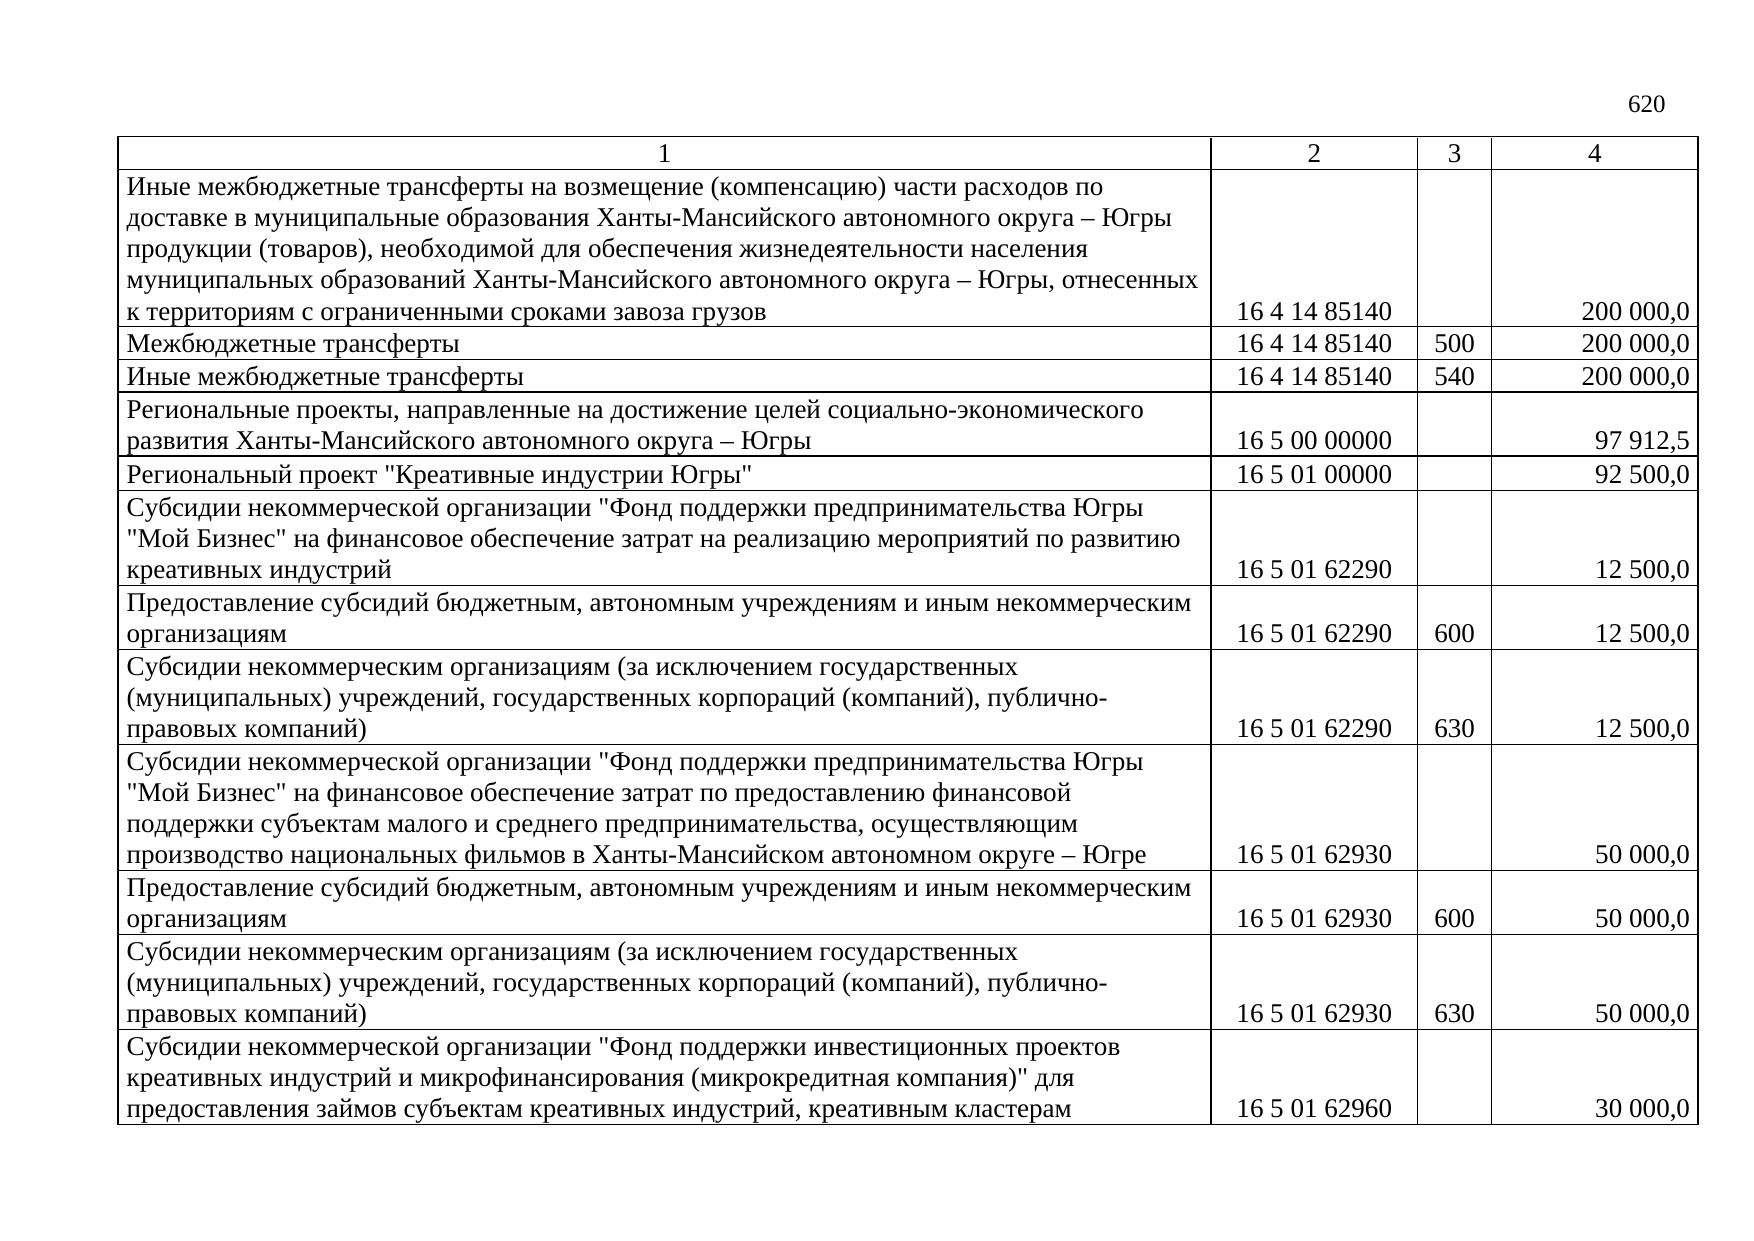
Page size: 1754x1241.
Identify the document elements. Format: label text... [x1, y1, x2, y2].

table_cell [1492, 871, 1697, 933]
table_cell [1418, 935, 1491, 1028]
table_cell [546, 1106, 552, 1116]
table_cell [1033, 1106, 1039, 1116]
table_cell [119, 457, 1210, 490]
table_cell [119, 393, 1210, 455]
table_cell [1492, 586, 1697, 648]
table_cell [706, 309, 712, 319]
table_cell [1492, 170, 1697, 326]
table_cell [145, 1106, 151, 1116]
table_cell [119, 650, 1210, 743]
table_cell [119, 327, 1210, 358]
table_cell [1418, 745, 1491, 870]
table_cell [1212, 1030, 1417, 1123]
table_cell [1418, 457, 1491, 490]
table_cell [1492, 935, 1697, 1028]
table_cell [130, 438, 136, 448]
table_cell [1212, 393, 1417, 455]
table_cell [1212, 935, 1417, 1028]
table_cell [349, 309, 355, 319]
table_header 4 [1492, 137, 1697, 168]
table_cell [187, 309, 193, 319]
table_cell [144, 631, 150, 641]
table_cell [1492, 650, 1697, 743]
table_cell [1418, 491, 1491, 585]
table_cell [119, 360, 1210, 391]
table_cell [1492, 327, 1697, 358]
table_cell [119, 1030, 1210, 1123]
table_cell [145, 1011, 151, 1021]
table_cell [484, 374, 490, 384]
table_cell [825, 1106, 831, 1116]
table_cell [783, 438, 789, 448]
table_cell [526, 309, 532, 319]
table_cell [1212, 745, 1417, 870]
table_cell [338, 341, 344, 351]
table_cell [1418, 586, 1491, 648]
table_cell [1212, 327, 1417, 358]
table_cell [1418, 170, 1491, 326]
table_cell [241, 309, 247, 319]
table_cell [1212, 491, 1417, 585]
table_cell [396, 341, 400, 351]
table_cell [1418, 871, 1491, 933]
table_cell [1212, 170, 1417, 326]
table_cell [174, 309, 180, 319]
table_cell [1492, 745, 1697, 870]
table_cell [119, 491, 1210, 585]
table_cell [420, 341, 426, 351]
table_header 3 [1418, 137, 1491, 168]
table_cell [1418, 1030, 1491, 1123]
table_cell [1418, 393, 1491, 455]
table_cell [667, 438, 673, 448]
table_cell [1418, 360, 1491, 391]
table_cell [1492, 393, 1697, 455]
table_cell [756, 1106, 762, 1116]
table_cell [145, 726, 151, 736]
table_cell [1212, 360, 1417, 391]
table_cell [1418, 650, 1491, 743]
table_header 1 [119, 137, 1211, 168]
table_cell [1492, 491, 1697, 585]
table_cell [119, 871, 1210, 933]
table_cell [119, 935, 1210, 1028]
table_header 2 [1212, 137, 1417, 168]
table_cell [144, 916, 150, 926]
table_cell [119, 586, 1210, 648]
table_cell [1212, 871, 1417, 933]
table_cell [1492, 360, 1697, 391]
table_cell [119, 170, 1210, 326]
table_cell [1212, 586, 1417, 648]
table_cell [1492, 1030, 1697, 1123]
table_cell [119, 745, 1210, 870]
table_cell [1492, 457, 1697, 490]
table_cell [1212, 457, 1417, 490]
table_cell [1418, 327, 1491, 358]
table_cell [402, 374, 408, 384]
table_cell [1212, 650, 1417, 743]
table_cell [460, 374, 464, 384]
